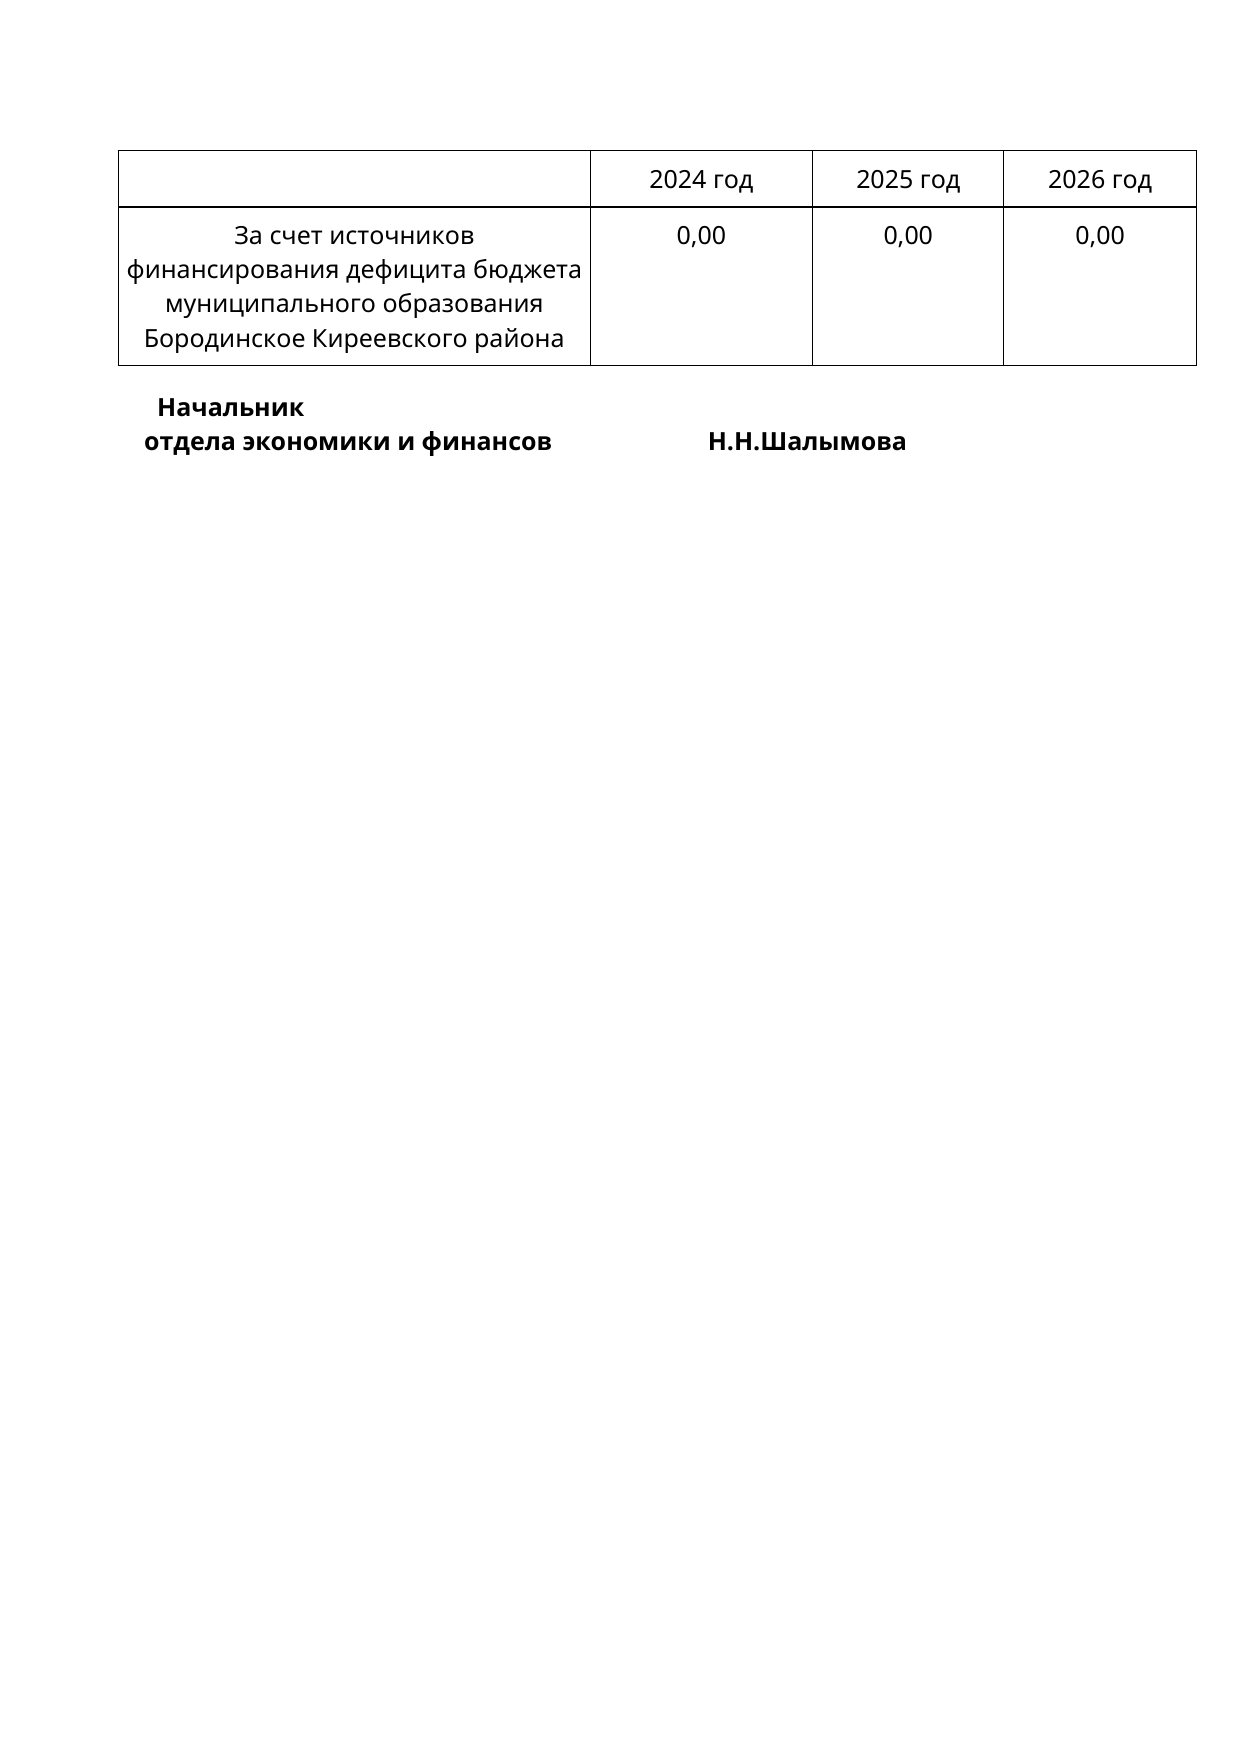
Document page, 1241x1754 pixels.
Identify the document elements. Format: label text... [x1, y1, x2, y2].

table_cell 2025 год [813, 151, 1003, 206]
text отдела экономики и финансов Н.Н.Шалымова [118, 424, 1181, 458]
table_cell 2024 год [591, 151, 812, 206]
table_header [119, 151, 590, 206]
table_cell 2026 год [1004, 151, 1196, 206]
table_cell 0,00 [591, 208, 812, 365]
text Начальник [118, 390, 1181, 424]
table_cell 0,00 [813, 208, 1003, 365]
table_cell За счет источников финансирования дефицита бюджета муниципального образования Бородинское Киреевского района [119, 208, 590, 365]
table_cell 0,00 [1004, 208, 1196, 365]
